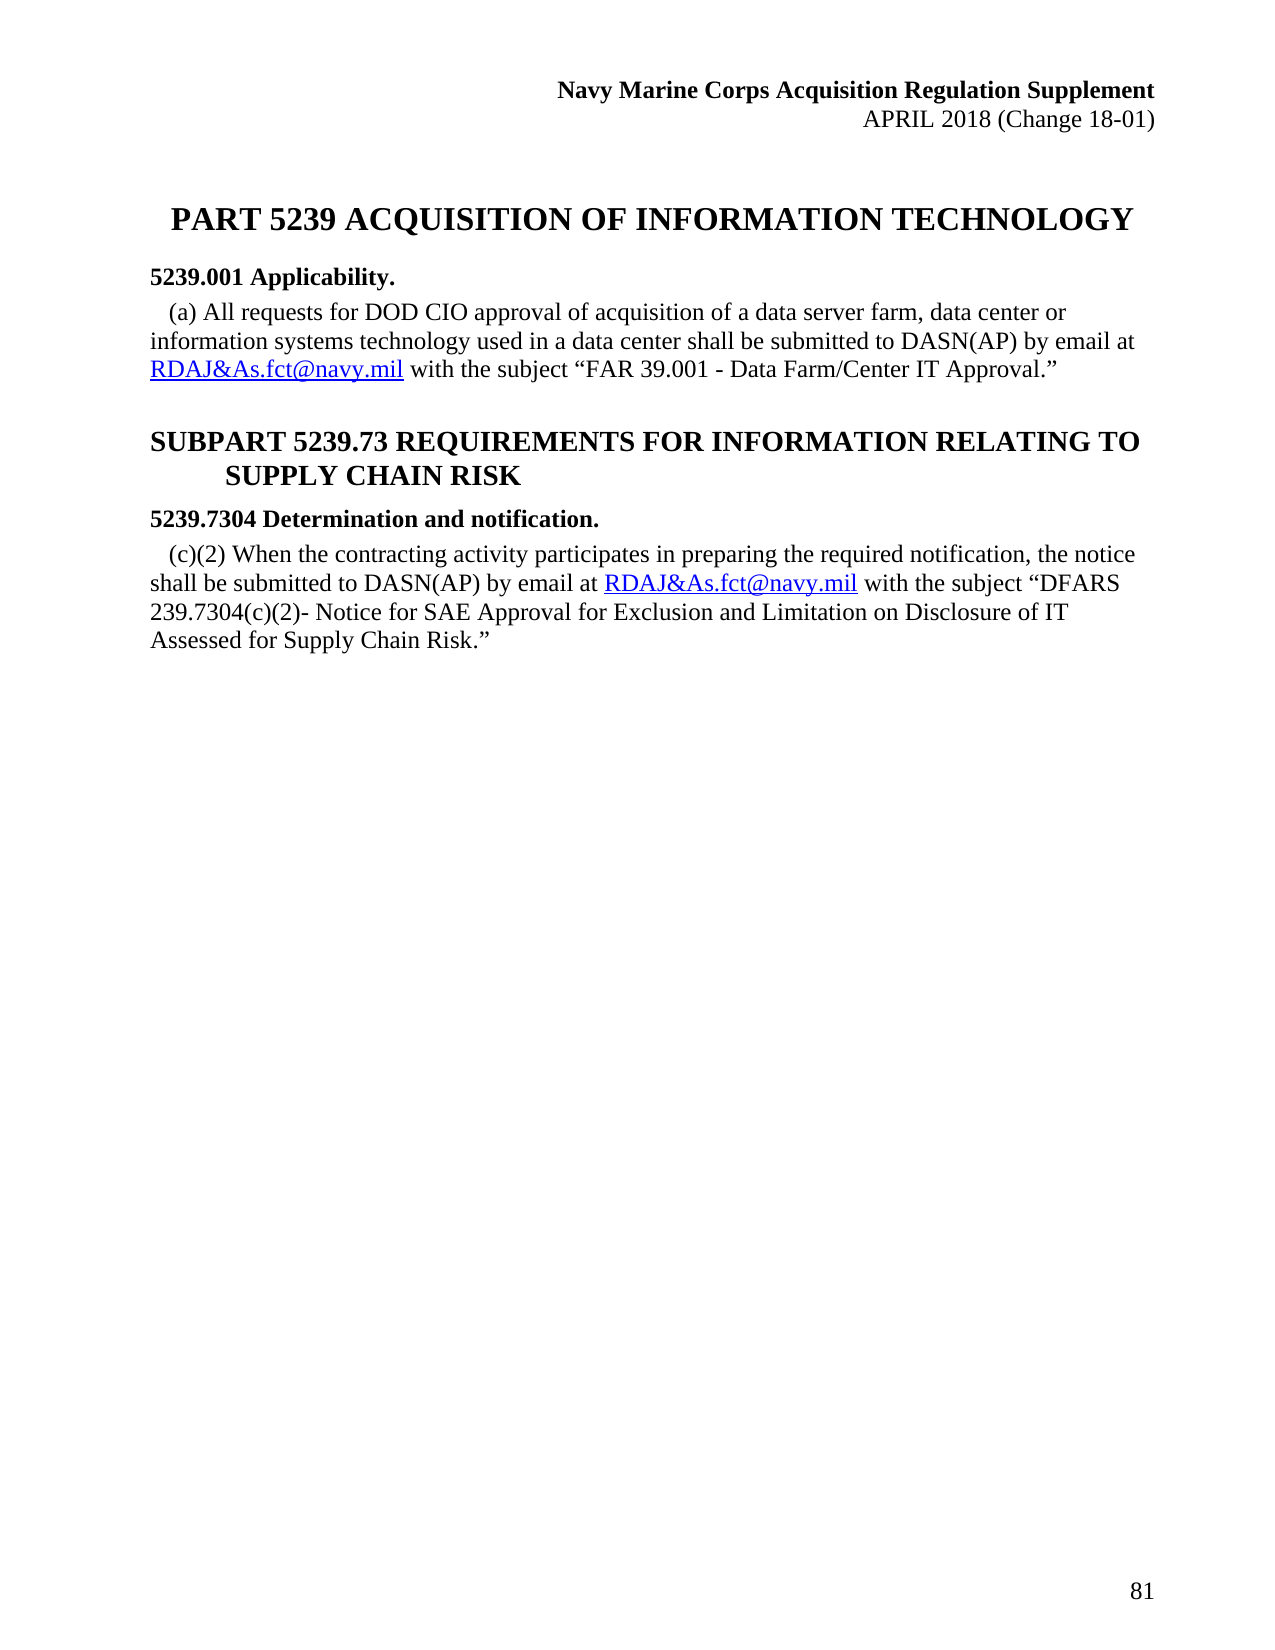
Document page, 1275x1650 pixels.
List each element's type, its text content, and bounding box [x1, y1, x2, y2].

subtitle SUBPART 5239.73 REQUIREMENTS FOR INFORMATION RELATING TO SUPPLY CHAIN RISK [150, 424, 1155, 492]
subtitle 5239.001 Applicability. [150, 262, 1155, 291]
subtitle PART 5239 ACQUISITION OF INFORMATION TECHNOLOGY [150, 199, 1155, 237]
text (c)(2) When the contracting activity participates in preparing the required notification, the notice shall be submitted to DASN(AP) by email at RDAJ&As.fct@navy.mil with the subject “DFARS 239.7304(c)(2)- Notice for SAE Approval for Exclusion and Limitation on Disclosure of IT Assessed for Supply Chain Risk.” [150, 539, 1155, 654]
subtitle 5239.7304 Determination and notification. [150, 504, 1155, 533]
text (a) All requests for DOD CIO approval of acquisition of a data server farm, data center or information systems technology used in a data center shall be submitted to DASN(AP) by email at RDAJ&As.fct@navy.mil with the subject “FAR 39.001 - Data Farm/Center IT Approval.” [150, 297, 1155, 383]
